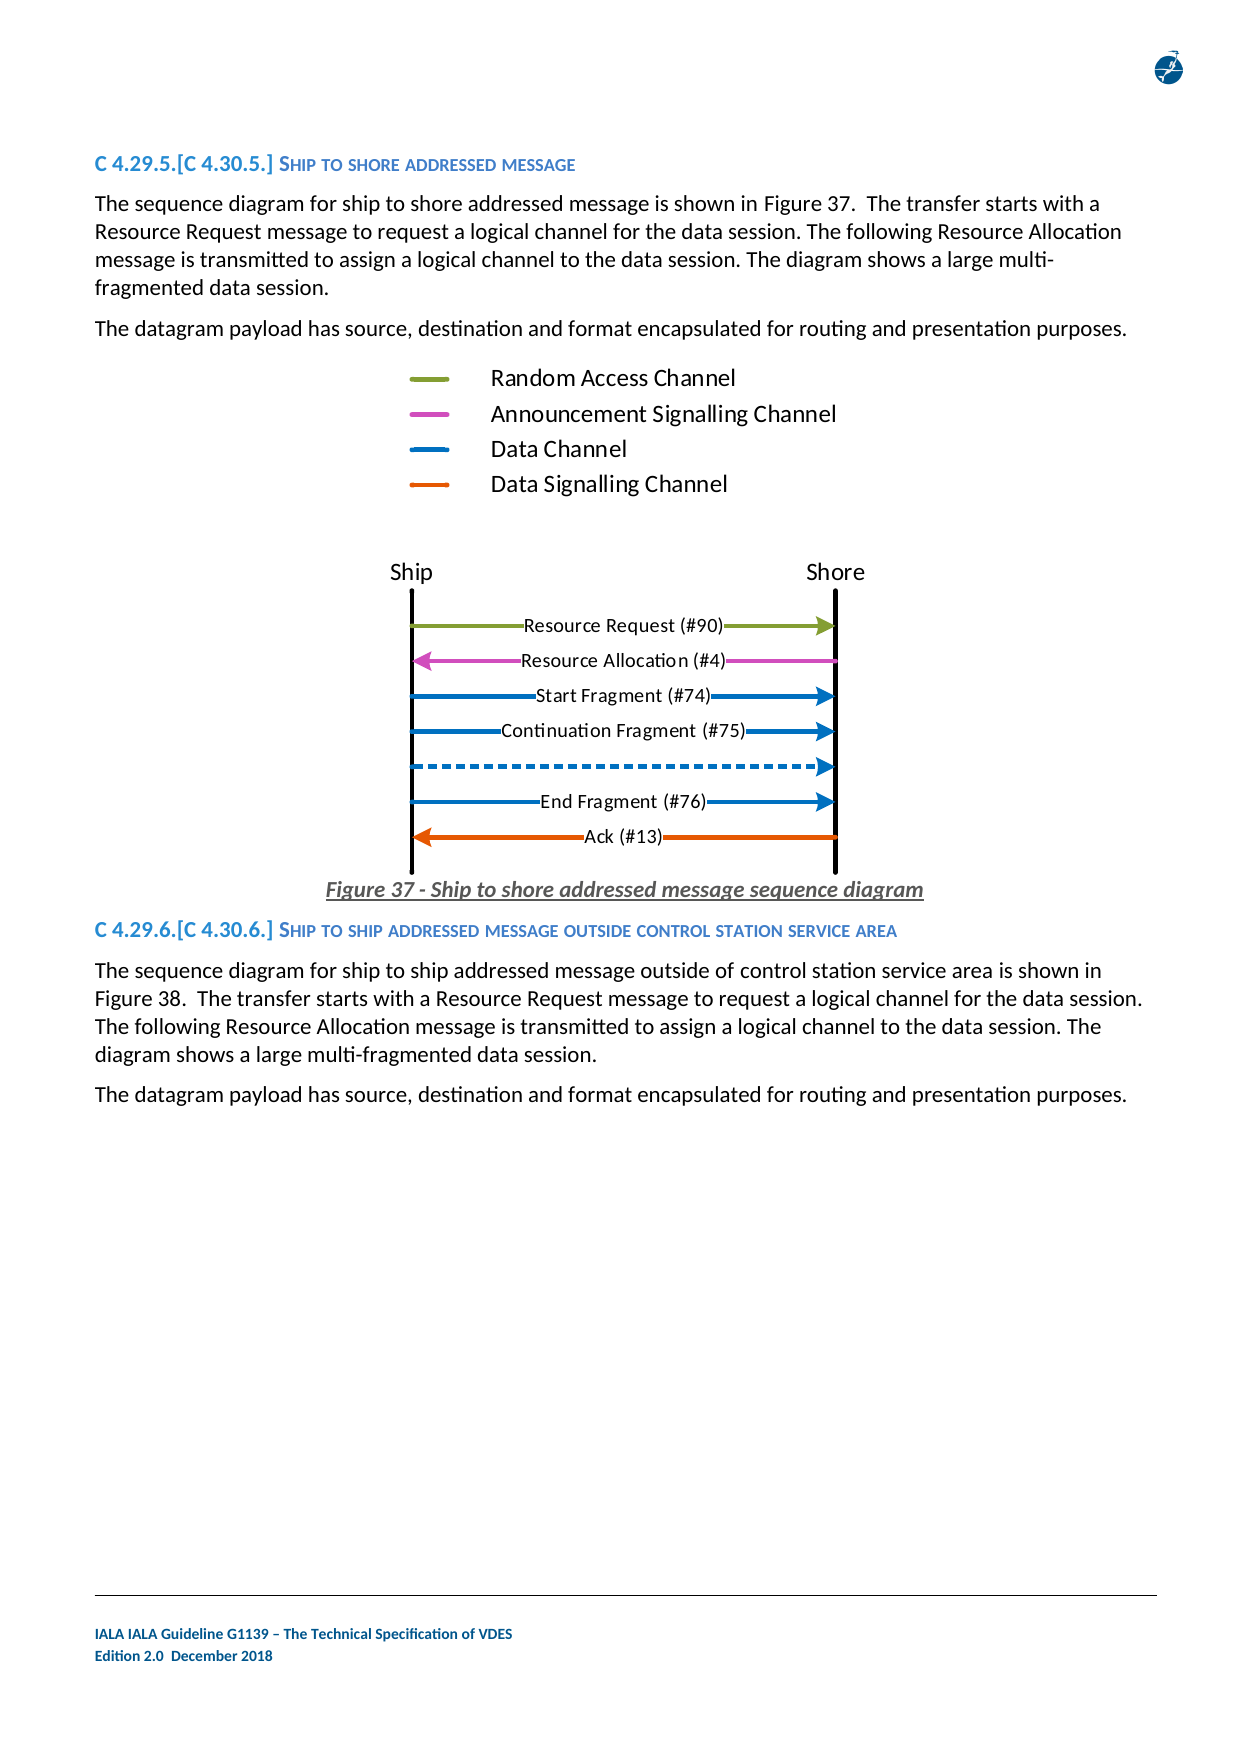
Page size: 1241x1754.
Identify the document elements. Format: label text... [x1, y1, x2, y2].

text The datagram payload has source, destination and format encapsulated for routing and presentation purposes. [94, 1081, 1157, 1108]
picture [1123, 0, 1241, 119]
text The datagram payload has source, destination and format encapsulated for routing and presentation purposes. [94, 314, 1157, 342]
text Ship to shore addressed message [94, 149, 1157, 177]
text The sequence diagram for ship to ship addressed message outside of control station service area is shown in . The transfer starts with a Resource Request message to request a logical channel for the data session. The following Resource Allocation message is transmitted to assign a logical channel to the data session. The diagram shows a large multi-fragmented data session. [94, 956, 1157, 1068]
text Figure - Ship to shore addressed message sequence diagram [94, 875, 1157, 903]
text Ship to ship addressed message outside control station service area [94, 915, 1157, 943]
text The sequence diagram for ship to shore addressed message is shown in . The transfer starts with a Resource Request message to request a logical channel for the data session. The following Resource Allocation message is transmitted to assign a logical channel to the data session. The diagram shows a large multi-fragmented data session. [94, 189, 1157, 302]
